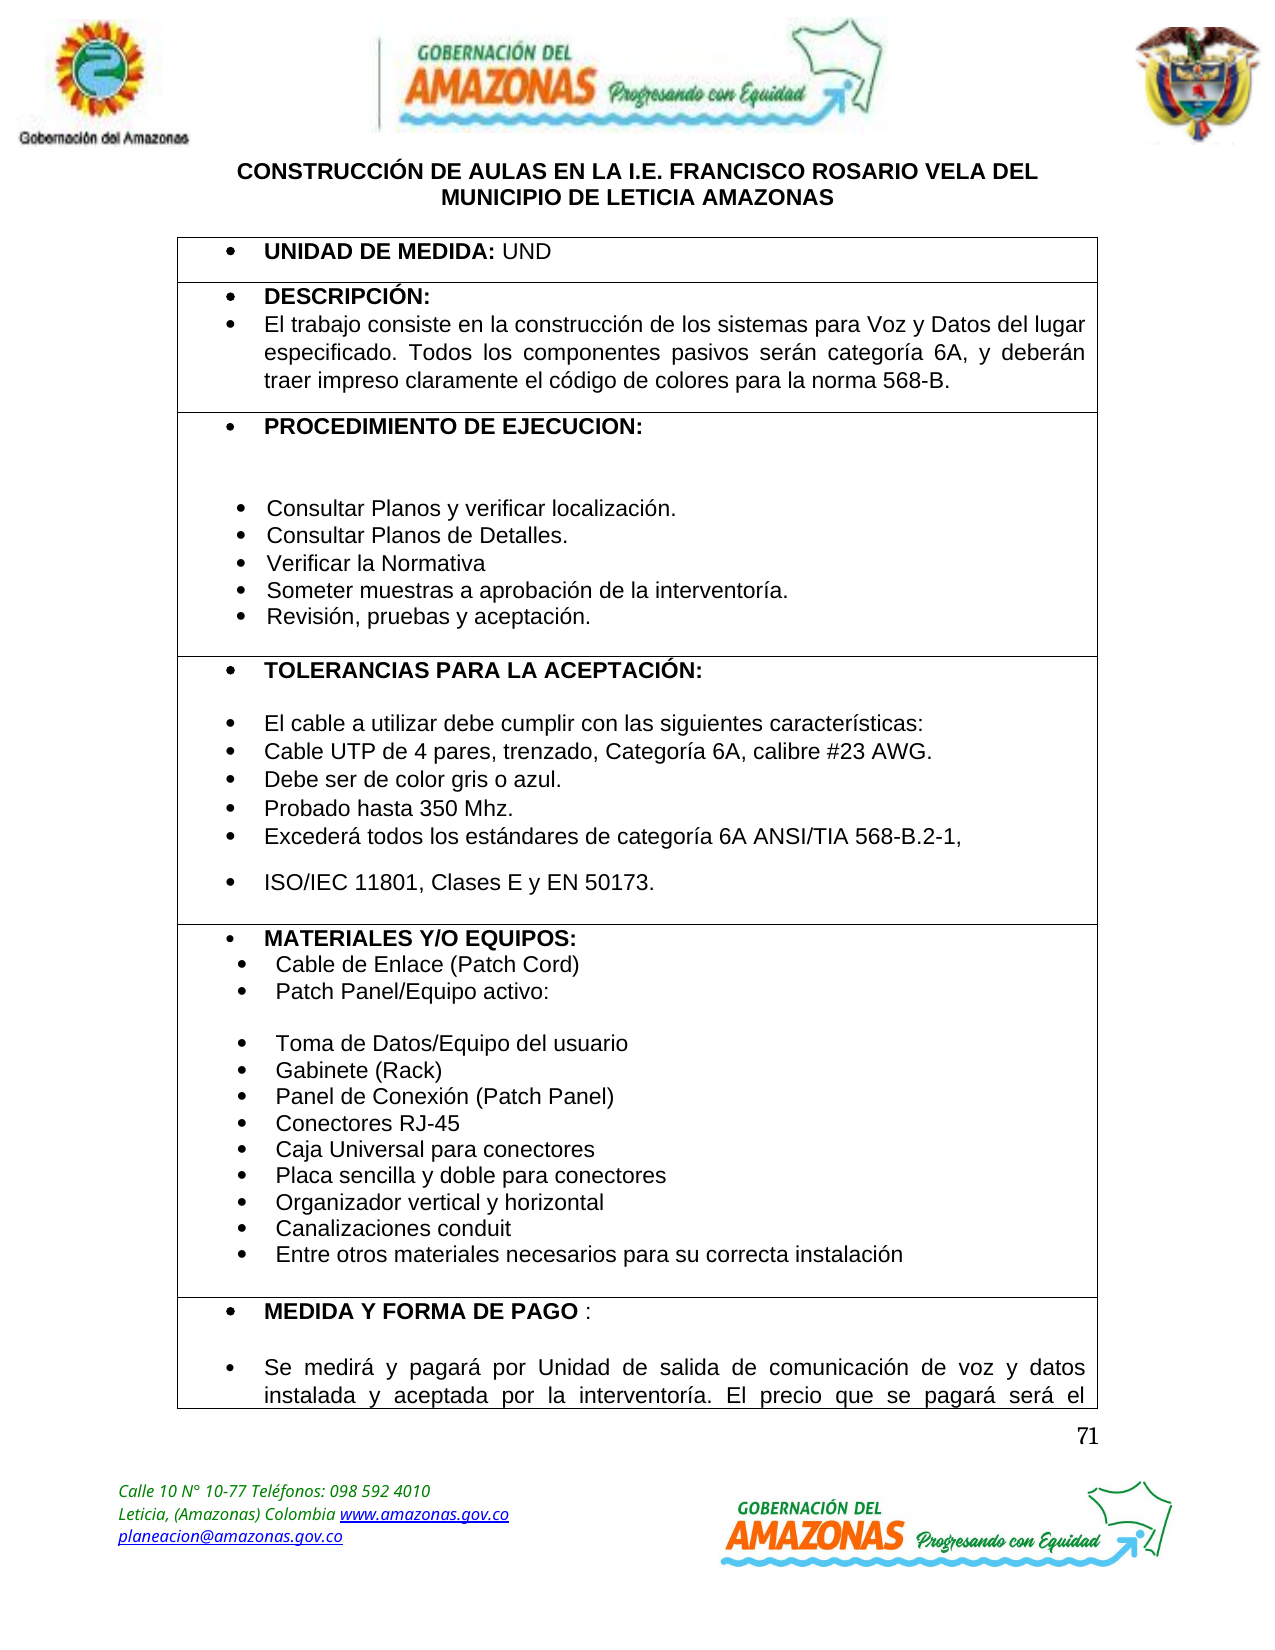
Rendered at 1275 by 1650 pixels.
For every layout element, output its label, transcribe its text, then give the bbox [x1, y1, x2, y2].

table_cell TOLERANCIAS PARA LA ACEPTACIÓN: El cable a utilizar debe cumplir con las siguientes características: Cable UTP de 4 pares, trenzado, Categoría 6A, calibre #23 AWG. Debe ser de color gris o azul. Probado hasta 350 Mhz. Excederá todos los estándares de categoría 6A ANSI/TIA 568-B.2-1, ISO/IEC 11801, Clases E y EN 50173. [178, 657, 1097, 924]
picture [17, 19, 191, 147]
table_cell MATERIALES Y/O EQUIPOS: Cable de Enlace (Patch Cord) Patch Panel/Equipo activo: Toma de Datos/Equipo del usuario Gabinete (Rack) Panel de Conexión (Patch Panel) Conectores RJ-45 Caja Universal para conectores Placa sencilla y doble para conectores Organizador vertical y horizontal Canalizaciones conduit Entre otros materiales necesarios para su correcta instalación [178, 925, 1097, 1297]
picture [718, 1480, 1174, 1570]
table_cell UNIDAD DE MEDIDA: UND [178, 238, 1097, 282]
picture [1135, 27, 1263, 145]
picture [368, 17, 921, 133]
table_cell DESCRIPCIÓN: El trabajo consiste en la construcción de los sistemas para Voz y Datos del lugar especificado. Todos los componentes pasivos serán categoría 6A, y deberán traer impreso claramente el código de colores para la norma 568-B. [178, 283, 1097, 412]
table_cell PROCEDIMIENTO DE EJECUCION: Consultar Planos y verificar localización. Consultar Planos de Detalles. Verificar la Normativa Someter muestras a aprobación de la interventoría. Revisión, pruebas y aceptación. [178, 413, 1097, 656]
